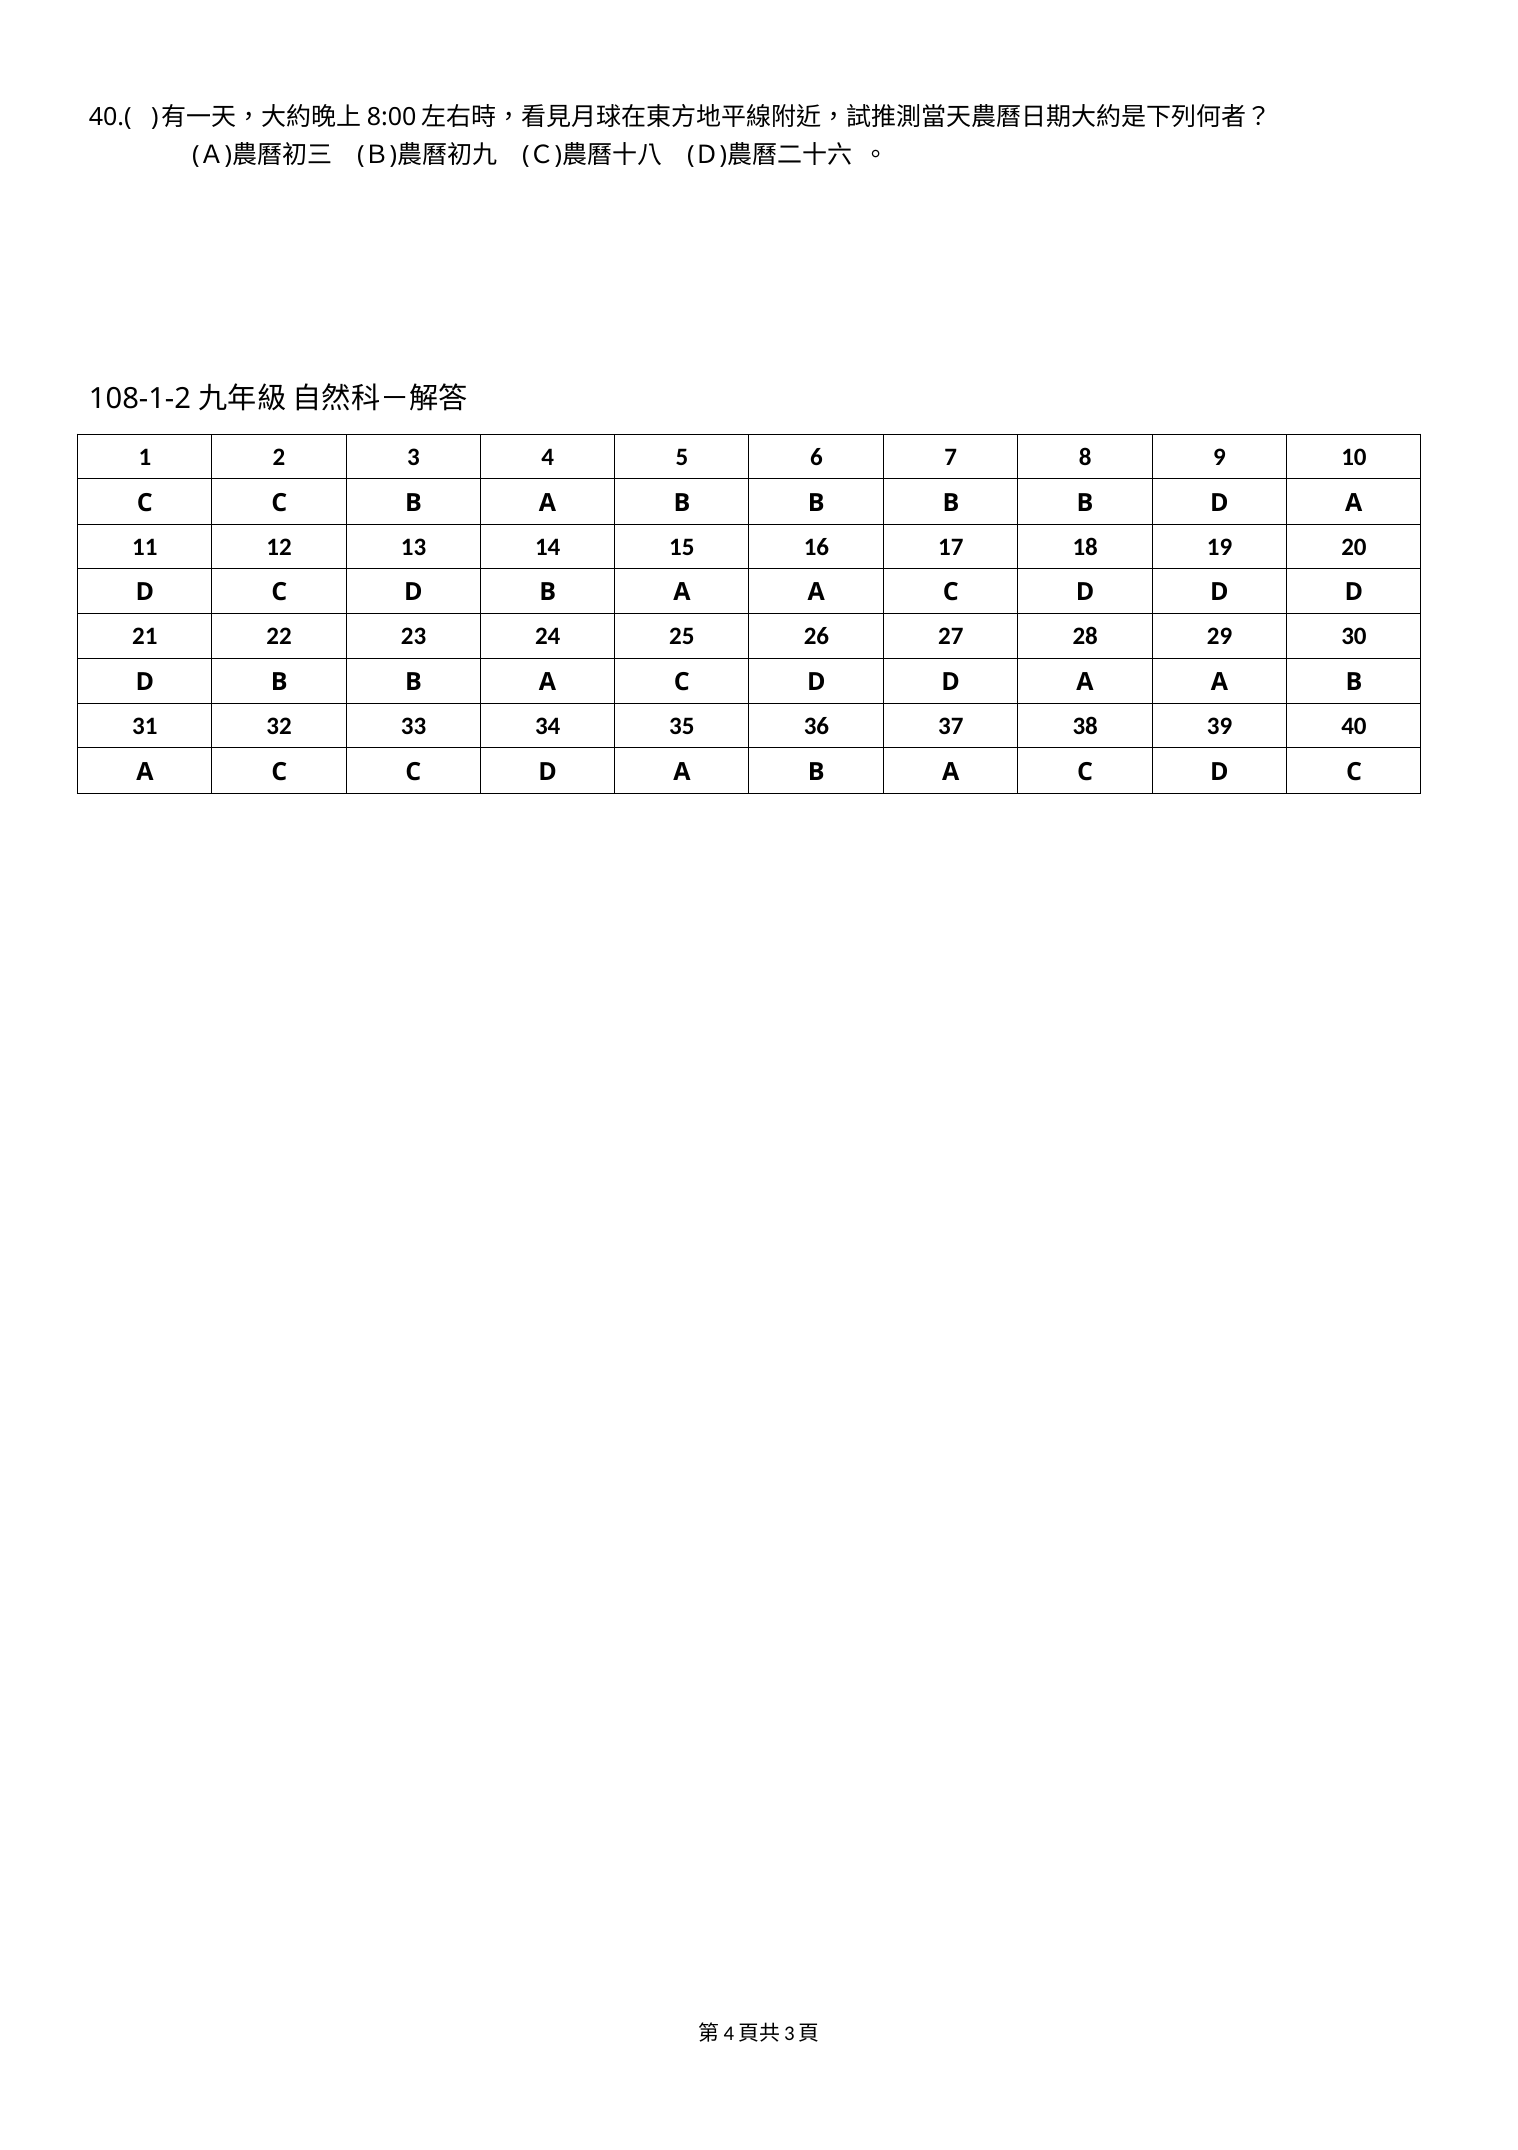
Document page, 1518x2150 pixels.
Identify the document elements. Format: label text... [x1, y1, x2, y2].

table_cell A [1018, 659, 1152, 702]
text 108-1-2 九年級 自然科－解答 [89, 358, 1429, 433]
table_header 5 [615, 435, 748, 478]
table_cell 38 [1018, 704, 1152, 747]
table_cell 17 [884, 525, 1017, 568]
table_cell 27 [884, 614, 1017, 658]
table_cell 11 [78, 525, 211, 568]
table_cell C [1018, 748, 1152, 792]
table_header 6 [749, 435, 883, 478]
table_cell D [1018, 569, 1152, 612]
table_cell 20 [1287, 525, 1420, 568]
table_cell 40 [1287, 704, 1420, 747]
table_cell B [347, 659, 480, 702]
table_cell A [78, 748, 211, 792]
table_cell A [749, 569, 883, 612]
table_cell 31 [78, 704, 211, 747]
table_cell D [78, 569, 211, 612]
table_cell 26 [749, 614, 883, 658]
table_cell 13 [347, 525, 480, 568]
table_cell A [1153, 659, 1286, 702]
table_cell B [212, 659, 346, 702]
table_cell A [615, 748, 748, 792]
table_cell 30 [1287, 614, 1420, 658]
table_header 8 [1018, 435, 1152, 478]
table_cell A [1287, 479, 1420, 523]
table_cell 19 [1153, 525, 1286, 568]
table_cell B [884, 479, 1017, 523]
table_cell 16 [749, 525, 883, 568]
table_cell B [347, 479, 480, 523]
table_header 2 [212, 435, 346, 478]
table_cell 39 [1153, 704, 1286, 747]
table_cell 12 [212, 525, 346, 568]
table_cell C [212, 748, 346, 792]
table_cell B [749, 748, 883, 792]
table_header 7 [884, 435, 1017, 478]
table_cell 29 [1153, 614, 1286, 658]
table_cell D [1287, 569, 1420, 612]
table_cell 37 [884, 704, 1017, 747]
table_cell B [749, 479, 883, 523]
table_cell D [1153, 479, 1286, 523]
table_cell 32 [212, 704, 346, 747]
table_cell 33 [347, 704, 480, 747]
table_cell C [347, 748, 480, 792]
table_cell D [347, 569, 480, 612]
table_cell 23 [347, 614, 480, 658]
table_cell 22 [212, 614, 346, 658]
table_cell D [1153, 748, 1286, 792]
table_cell C [1287, 748, 1420, 792]
table_cell A [884, 748, 1017, 792]
table_header 4 [481, 435, 614, 478]
text (Ａ)農曆初三 (Ｂ)農曆初九 (Ｃ)農曆十八 (Ｄ)農曆二十六 。 [139, 133, 1429, 171]
table_cell C [615, 659, 748, 702]
table_cell B [1287, 659, 1420, 702]
table_cell 35 [615, 704, 748, 747]
table_cell D [78, 659, 211, 702]
table_header 10 [1287, 435, 1420, 478]
table_cell 34 [481, 704, 614, 747]
table_cell B [481, 569, 614, 612]
table_cell 21 [78, 614, 211, 658]
table_cell 15 [615, 525, 748, 568]
table_cell 25 [615, 614, 748, 658]
table_cell A [481, 659, 614, 702]
table_cell A [615, 569, 748, 612]
table_header 3 [347, 435, 480, 478]
table_cell C [884, 569, 1017, 612]
table_cell D [749, 659, 883, 702]
table_cell 14 [481, 525, 614, 568]
table_cell A [481, 479, 614, 523]
table_cell C [78, 479, 211, 523]
table_cell 24 [481, 614, 614, 658]
list 有一天，大約晚上8:00左右時，看見月球在東方地平線附近，試推測當天農曆日期大約是下列何者？ [89, 96, 1429, 133]
table_cell 28 [1018, 614, 1152, 658]
table_cell B [615, 479, 748, 523]
table_cell D [884, 659, 1017, 702]
table_header 9 [1153, 435, 1286, 478]
table_cell D [481, 748, 614, 792]
table_cell C [212, 569, 346, 612]
table_header 1 [78, 435, 211, 478]
table_cell D [1153, 569, 1286, 612]
table_cell 18 [1018, 525, 1152, 568]
table_cell C [212, 479, 346, 523]
table_cell 36 [749, 704, 883, 747]
table_cell B [1018, 479, 1152, 523]
